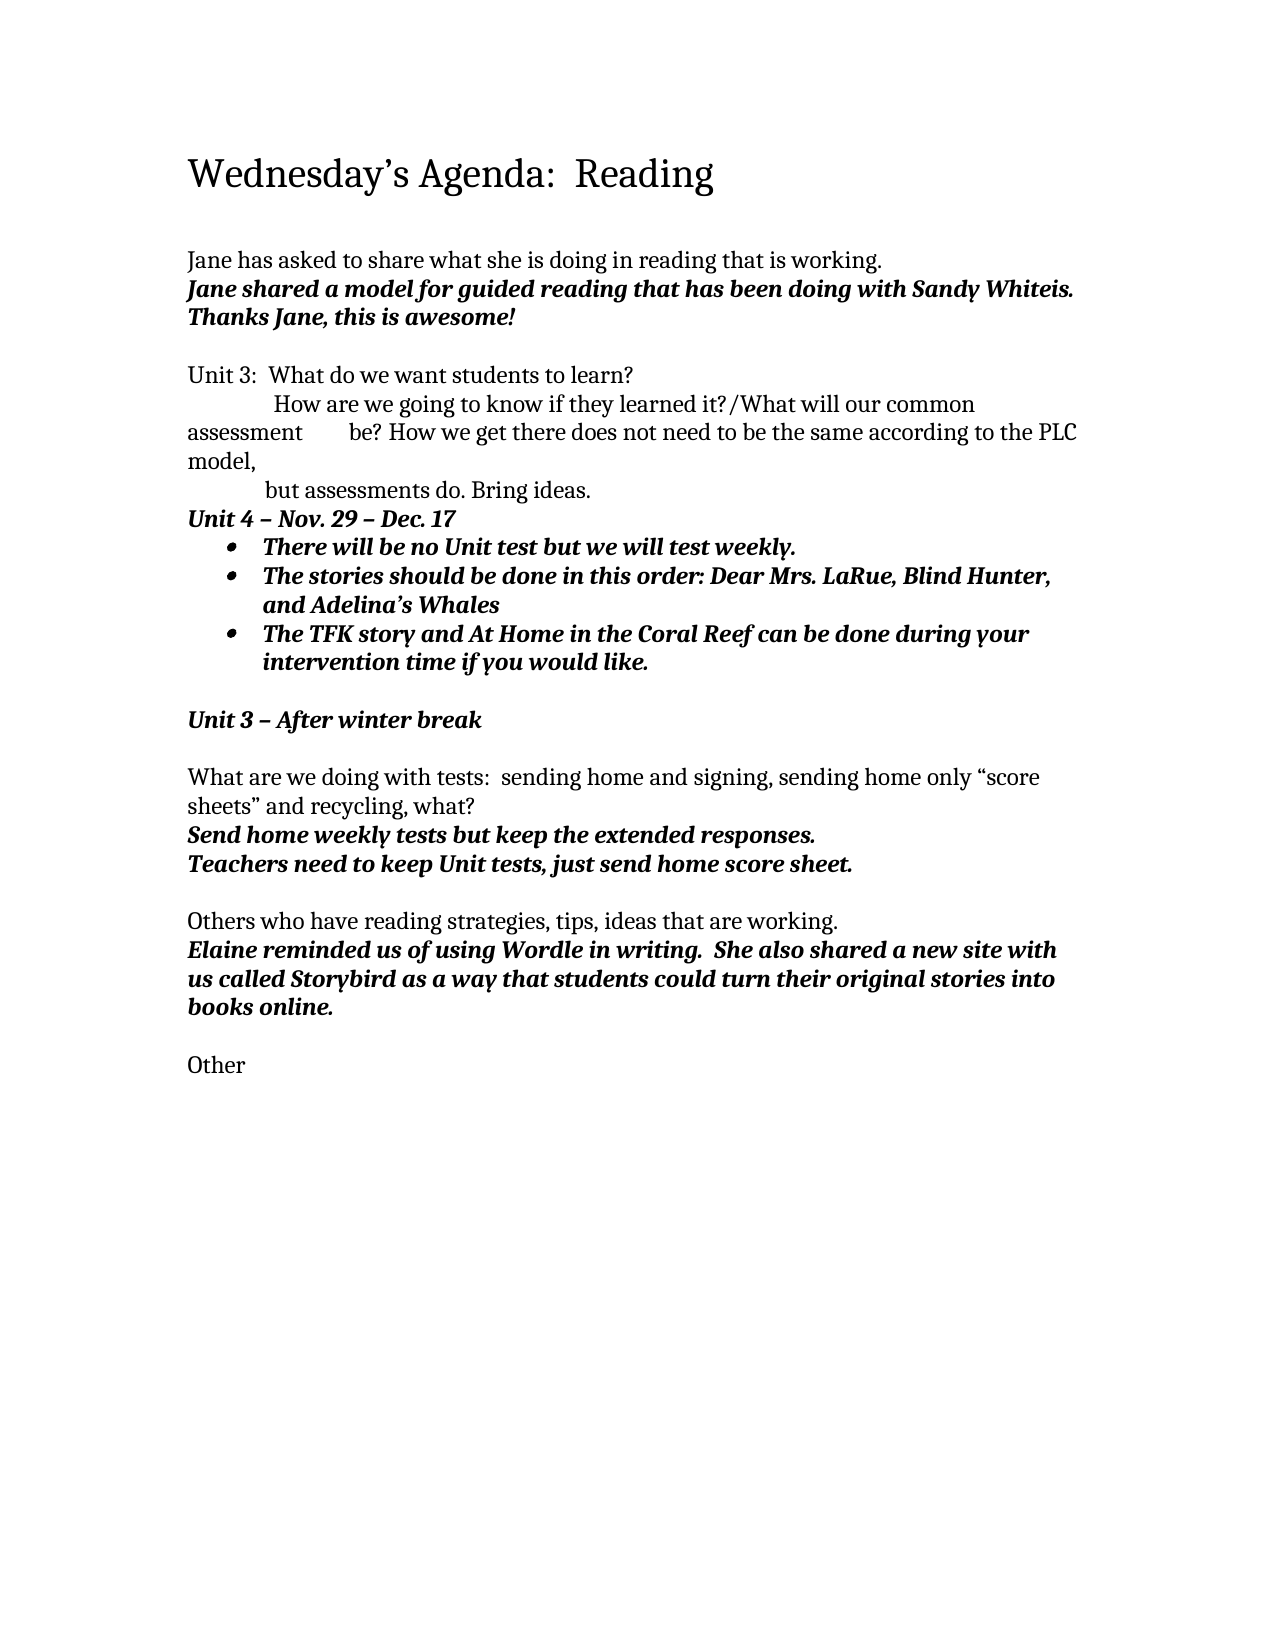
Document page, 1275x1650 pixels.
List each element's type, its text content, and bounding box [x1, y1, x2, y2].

text Unit 3: What do we want students to learn? [187, 361, 1087, 389]
text Unit 3 – After winter break [187, 706, 1087, 734]
list The stories should be done in this order: Dear Mrs. LaRue, Blind Hunter, and Adelina’s Whales [225, 562, 1087, 619]
text Teachers need to keep Unit tests, just send home score sheet. [187, 849, 1087, 878]
list The TFK story and At Home in the Coral Reef can be done during your intervention time if you would like. [225, 619, 1087, 677]
text Jane shared a model for guided reading that has been doing with Sandy Whiteis. Thanks Jane, this is awesome! [187, 274, 1087, 332]
text but assessments do. Bring ideas. [187, 476, 1087, 504]
text Other [187, 1051, 1087, 1079]
text What are we doing with tests: sending home and signing, sending home only “score sheets” and recycling, what? [187, 763, 1087, 821]
text How are we going to know if they learned it?/What will our common assessment be? How we get there does not need to be the same according to the PLC model, [187, 389, 1087, 476]
text Others who have reading strategies, tips, ideas that are working. [187, 907, 1087, 936]
list There will be no Unit test but we will test weekly. [225, 533, 1087, 562]
text Send home weekly tests but keep the extended responses. [187, 821, 1087, 849]
text Wednesday’s Agenda: Reading [187, 150, 1087, 198]
text Unit 4 – Nov. 29 – Dec. 17 [187, 504, 1087, 533]
text Elaine reminded us of using Wordle in writing. She also shared a new site with us called Storybird as a way that students could turn their original stories into books online. [187, 936, 1087, 1022]
text Jane has asked to share what she is doing in reading that is working. [187, 246, 1087, 274]
